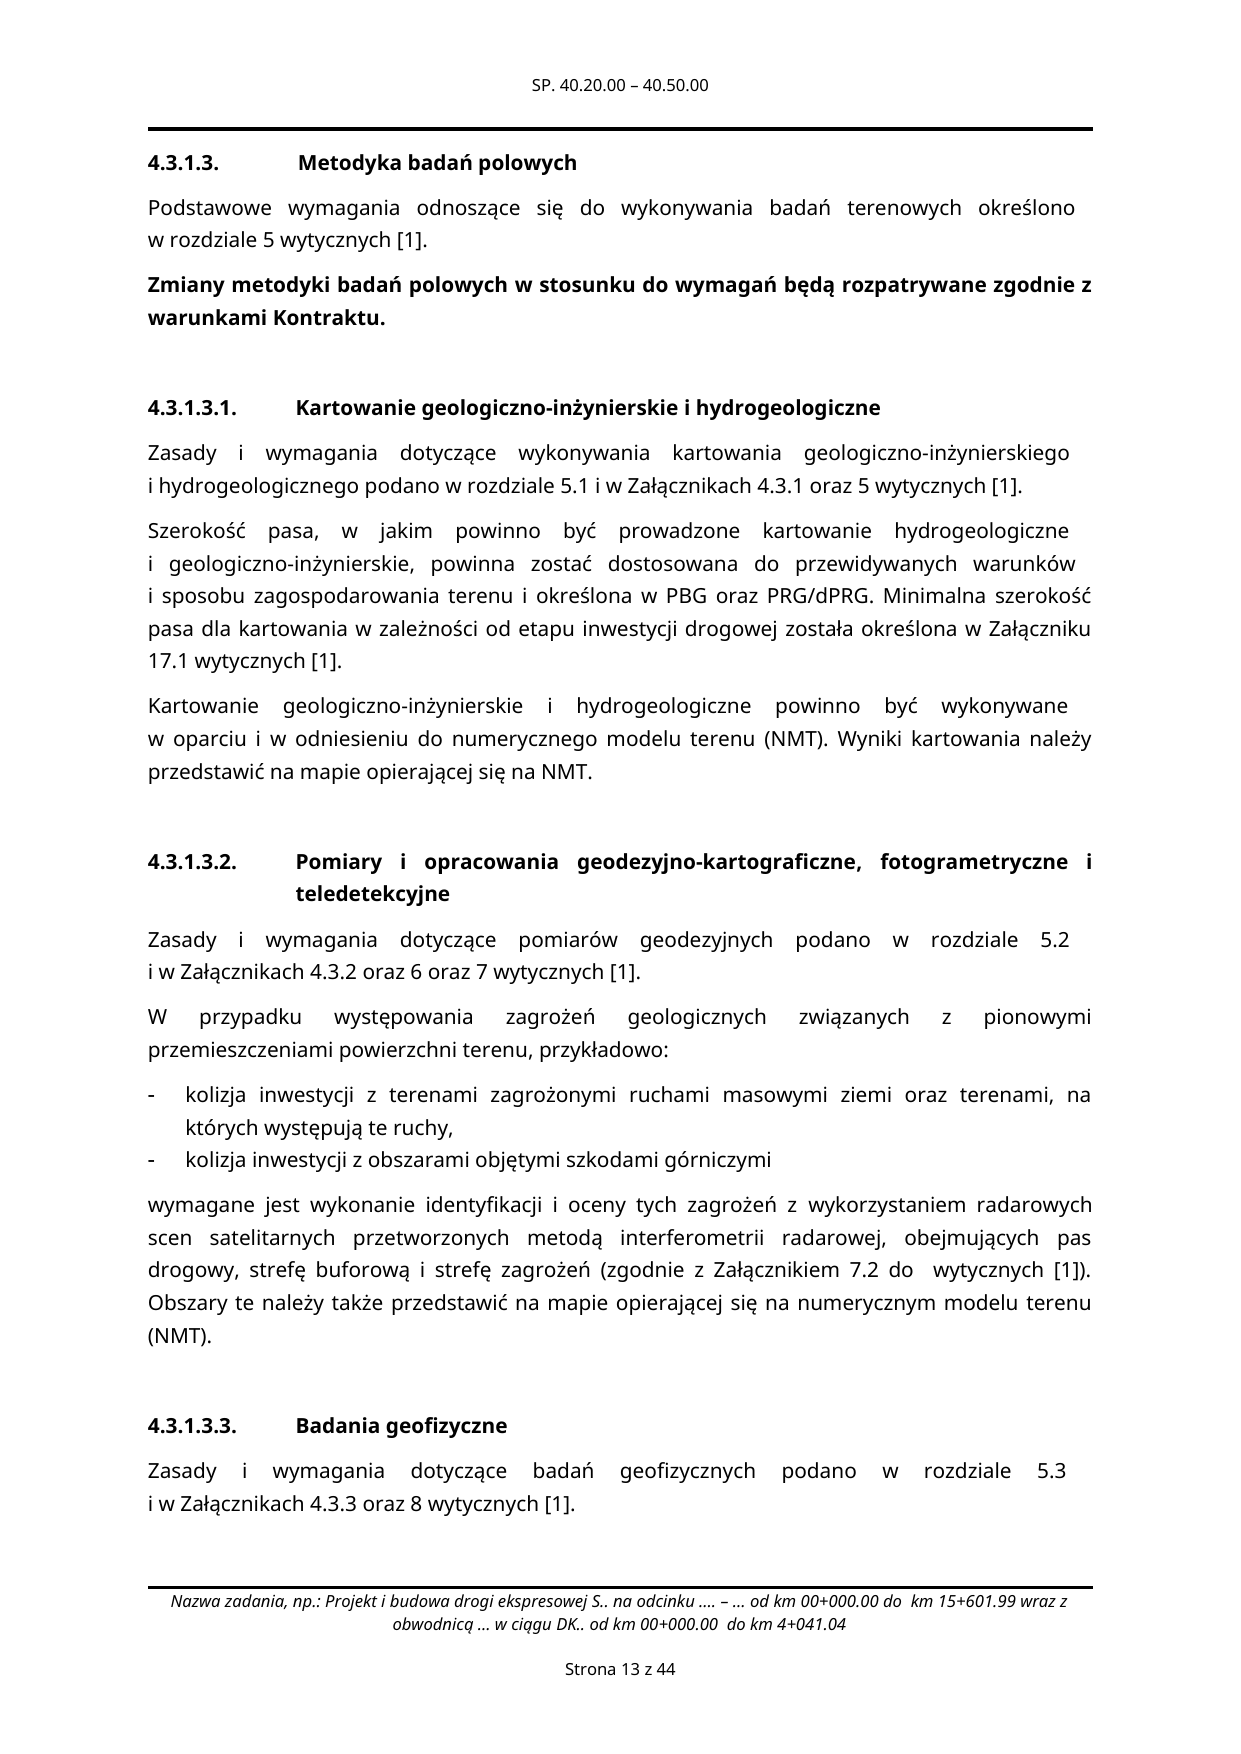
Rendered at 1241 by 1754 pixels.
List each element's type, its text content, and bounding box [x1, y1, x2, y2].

text Zasady i wymagania dotyczące badań geofizycznych podano w rozdziale 5.3 i w Załącznikach 4.3.3 oraz 8 wytycznych [1]. [148, 1456, 1093, 1517]
subtitle Pomiary i opracowania geodezyjno-kartograficzne, fotogrametryczne i teledetekcyjne [148, 847, 1093, 908]
text Podstawowe wymagania odnoszące się do wykonywania badań terenowych określono w rozdziale 5 wytycznych [1]. [148, 193, 1093, 254]
subtitle Badania geofizyczne [148, 1411, 1093, 1439]
list kolizja inwestycji z obszarami objętymi szkodami górniczymi [148, 1145, 1093, 1174]
text Kartowanie geologiczno-inżynierskie i hydrogeologiczne powinno być wykonywane w oparciu i w odniesieniu do numerycznego modelu terenu (NMT). Wyniki kartowania należy przedstawić na mapie opierającej się na NMT. [148, 692, 1093, 785]
text Szerokość pasa, w jakim powinno być prowadzone kartowanie hydrogeologiczne i geologiczno-inżynierskie, powinna zostać dostosowana do przewidywanych warunków i sposobu zagospodarowania terenu i określona w PBG oraz PRG/dPRG. Minimalna szerokość pasa dla kartowania w zależności od etapu inwestycji drogowej została określona w Załączniku 17.1 wytycznych [1]. [148, 516, 1093, 675]
text wymagane jest wykonanie identyfikacji i oceny tych zagrożeń z wykorzystaniem radarowych scen satelitarnych przetworzonych metodą interferometrii radarowej, obejmujących pas drogowy, strefę buforową i strefę zagrożeń (zgodnie z Załącznikiem 7.2 do wytycznych [1]). Obszary te należy także przedstawić na mapie opierającej się na numerycznym modelu terenu (NMT). [148, 1190, 1093, 1349]
text Zasady i wymagania dotyczące pomiarów geodezyjnych podano w rozdziale 5.2 i w Załącznikach 4.3.2 oraz 6 oraz 7 wytycznych [1]. [148, 925, 1093, 986]
subtitle Kartowanie geologiczno-inżynierskie i hydrogeologiczne [148, 393, 1093, 422]
text W przypadku występowania zagrożeń geologicznych związanych z pionowymi przemieszczeniami powierzchni terenu, przykładowo: [148, 1002, 1093, 1063]
subtitle Metodyka badań polowych [148, 148, 1093, 176]
text Zmiany metodyki badań polowych w stosunku do wymagań będą rozpatrywane zgodnie z warunkami Kontraktu. [148, 270, 1093, 331]
list kolizja inwestycji z terenami zagrożonymi ruchami masowymi ziemi oraz terenami, na których występują te ruchy, [148, 1080, 1093, 1141]
text Zasady i wymagania dotyczące wykonywania kartowania geologiczno-inżynierskiego i hydrogeologicznego podano w rozdziale 5.1 i w Załącznikach 4.3.1 oraz 5 wytycznych [1]. [148, 438, 1093, 499]
